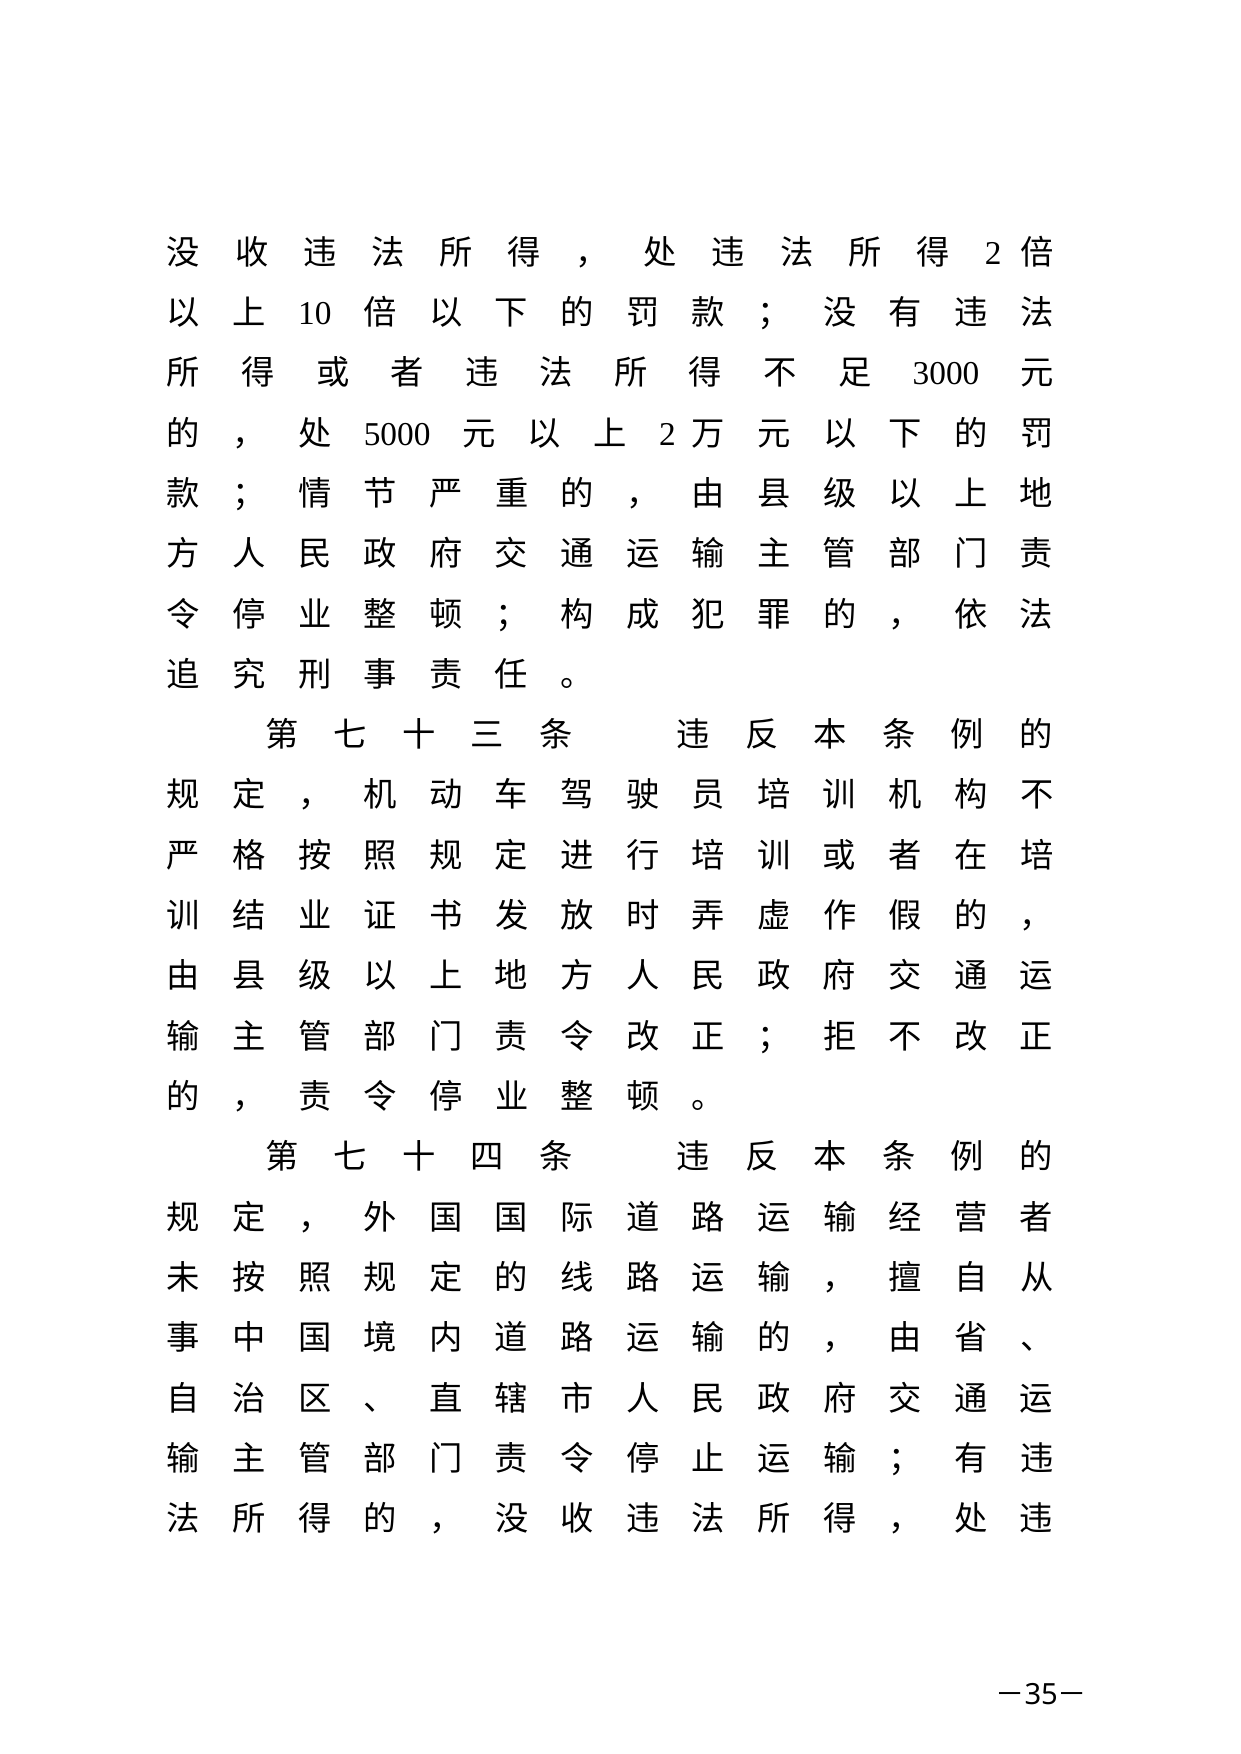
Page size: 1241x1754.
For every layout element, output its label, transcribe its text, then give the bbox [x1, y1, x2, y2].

text 第七十三条 违反本条例的规定，机动车驾驶员培训机构不严格按照规定进行培训或者在培训结业证书发放时弄虚作假的，由县级以上地方人民政府交通运输主管部门责令改正；拒不改正的，责令停业整顿。 [167, 702, 1085, 1124]
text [167, 219, 1085, 702]
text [167, 1124, 1085, 1546]
